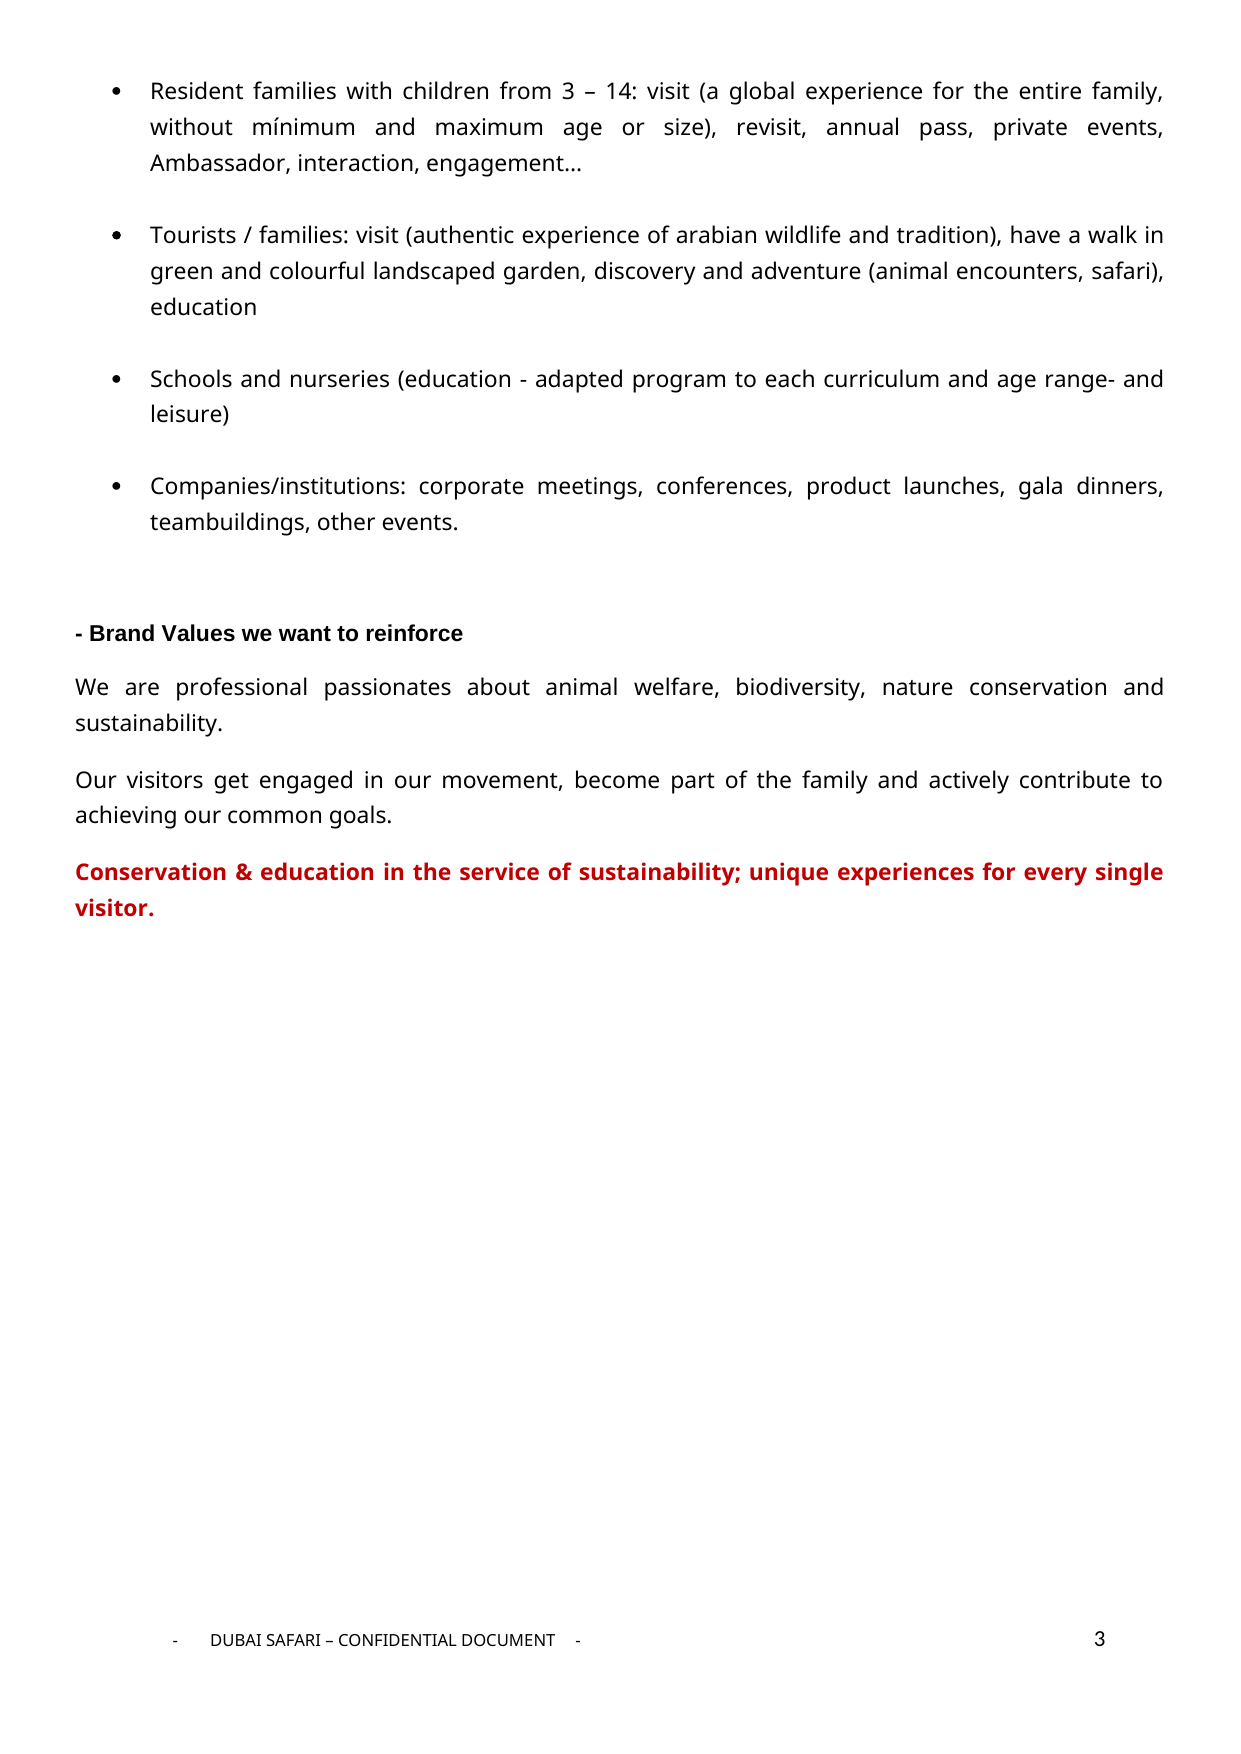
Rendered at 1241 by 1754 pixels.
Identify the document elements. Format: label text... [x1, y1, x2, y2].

list Schools and nurseries (education - adapted program to each curriculum and age range- and leisure) [112, 362, 1165, 430]
list Tourists / families: visit (authentic experience of arabian wildlife and tradition), have a walk in green and colourful landscaped garden, discovery and adventure (animal encounters, safari), education [112, 219, 1165, 322]
list Companies/institutions: corporate meetings, conferences, product launches, gala dinners, teambuildings, other events. [112, 470, 1165, 537]
text - Brand Values we want to reinforce [75, 620, 1165, 646]
text We are professional passionates about animal welfare, biodiversity, nature conservation and sustainability. [75, 671, 1165, 738]
text Our visitors get engaged in our movement, become part of the family and actively contribute to achieving our common goals. [75, 763, 1165, 831]
text Conservation & education in the service of sustainability; unique experiences for every single visitor. [75, 856, 1165, 923]
list Resident families with children from 3 – 14: visit (a global experience for the entire family, without mínimum and maximum age or size), revisit, annual pass, private events, Ambassador, interaction, engagement… [112, 75, 1165, 178]
